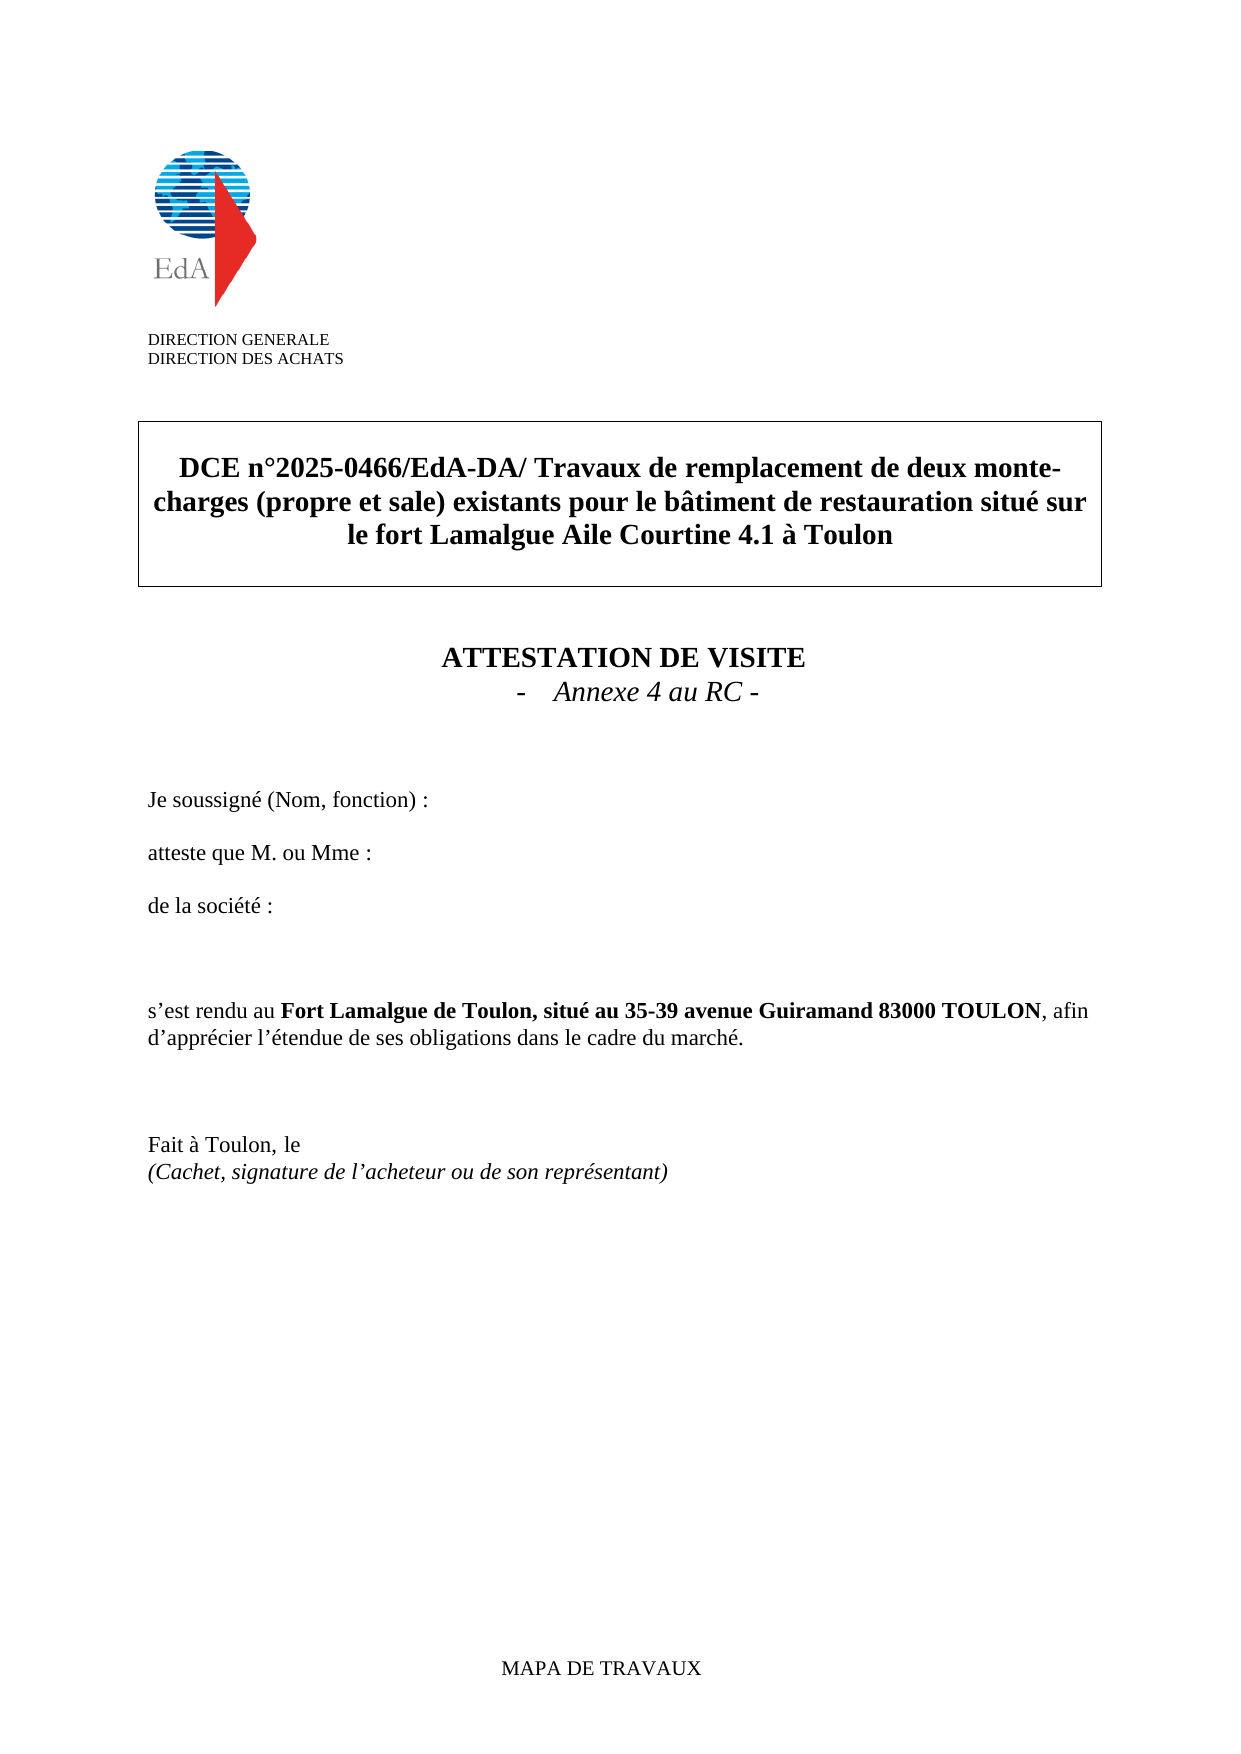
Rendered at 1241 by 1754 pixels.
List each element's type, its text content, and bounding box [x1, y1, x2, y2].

text DIRECTION GENERALE DIRECTION DES ACHATS [148, 330, 1093, 368]
text Fait à Toulon, le [148, 1129, 1093, 1158]
text Je soussigné (Nom, fonction) : [148, 786, 1093, 813]
title ATTESTATION DE VISITE [148, 640, 1093, 674]
text de la société : [148, 892, 1093, 918]
text s’est rendu au Fort Lamalgue de Toulon, situé au 35-39 avenue Guiramand 83000 TOULON, afin d’apprécier l’étendue de ses obligations dans le cadre du marché. [148, 997, 1093, 1050]
text (Cachet, signature de l’acheteur ou de son représentant) [148, 1158, 1093, 1184]
picture [153, 151, 257, 307]
title Annexe 4 au RC - [185, 674, 1093, 707]
text atteste que M. ou Mme : [148, 839, 1093, 865]
text DCE n°2025-0466/EdA-DA/ Travaux de remplacement de deux monte-charges (propre et sale) existants pour le bâtiment de restauration situé sur le fort Lamalgue Aile Courtine 4.1 à Toulon [148, 450, 1093, 551]
